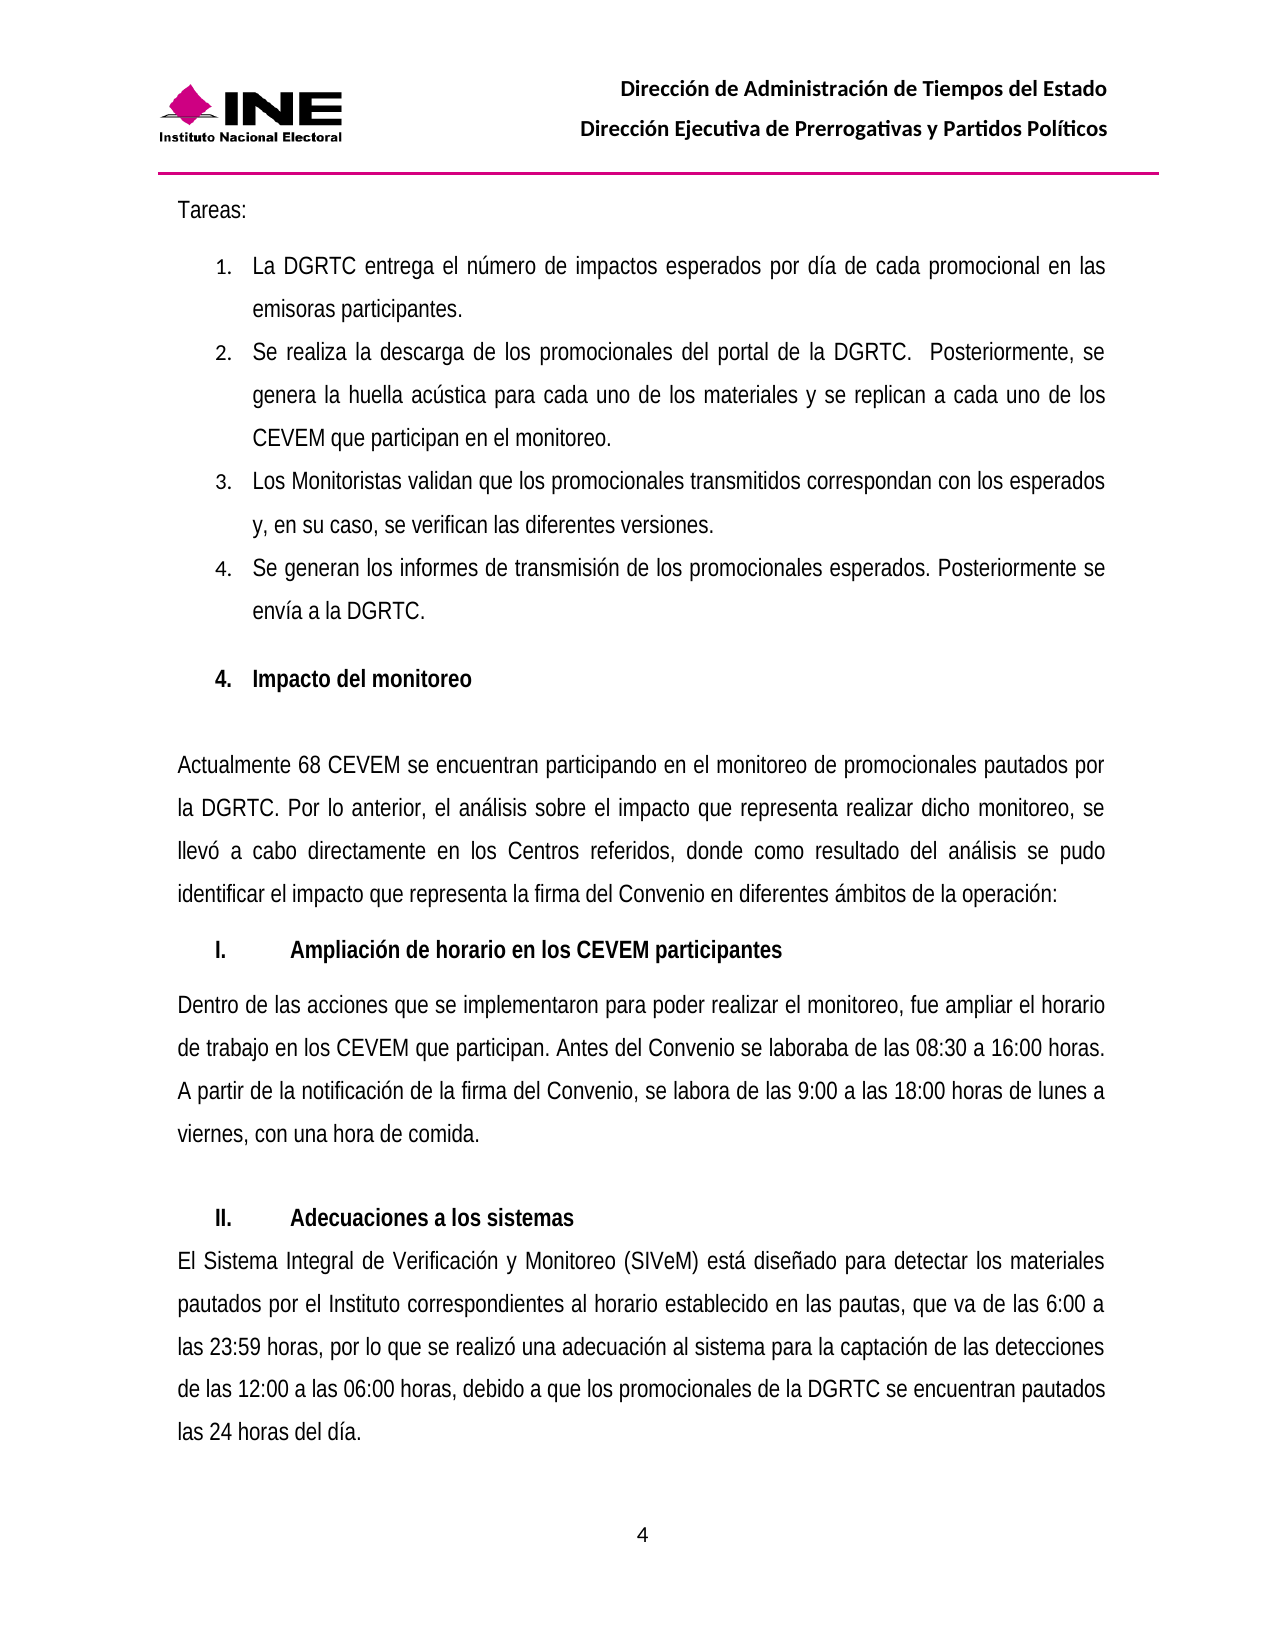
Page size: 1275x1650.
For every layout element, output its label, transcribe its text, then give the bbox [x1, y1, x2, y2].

text Dentro de las acciones que se implementaron para poder realizar el monitoreo, fue ampliar el horario de trabajo en los CEVEM que participan. Antes del Convenio se laboraba de las 08:30 a 16:00 horas. A partir de la notificación de la firma del Convenio, se labora de las 9:00 a las 18:00 horas de lunes a viernes, con una hora de comida. [177, 990, 1107, 1147]
list La DGRTC entrega el número de impactos esperados por día de cada promocional en las emisoras participantes. [215, 251, 1107, 323]
text Tareas: [177, 195, 1107, 224]
list Se realiza la descarga de los promocionales del portal de la DGRTC. Posteriormente, se genera la huella acústica para cada uno de los materiales y se replican a cada uno de los CEVEM que participan en el monitoreo. [215, 337, 1107, 452]
text El Sistema Integral de Verificación y Monitoreo (SIVeM) está diseñado para detectar los materiales pautados por el Instituto correspondientes al horario establecido en las pautas, que va de las 6:00 a las 23:59 horas, por lo que se realizó una adecuación al sistema para la captación de las detecciones de las 12:00 a las 06:00 horas, debido a que los promocionales de la DGRTC se encuentran pautados las 24 horas del día. [177, 1246, 1107, 1446]
text Actualmente 68 CEVEM se encuentran participando en el monitoreo de promocionales pautados por la DGRTC. Por lo anterior, el análisis sobre el impacto que representa realizar dicho monitoreo, se llevó a cabo directamente en los Centros referidos, donde como resultado del análisis se pudo identificar el impacto que representa la firma del Convenio en diferentes ámbitos de la operación: [177, 750, 1107, 908]
list Se generan los informes de transmisión de los promocionales esperados. Posteriormente se envía a la DGRTC. [215, 553, 1107, 625]
list Adecuaciones a los sistemas [215, 1203, 1107, 1231]
list Ampliación de horario en los CEVEM participantes [215, 934, 1107, 963]
picture [157, 79, 344, 146]
list Los Monitoristas validan que los promocionales transmitidos correspondan con los esperados y, en su caso, se verifican las diferentes versiones. [215, 466, 1107, 538]
subtitle Impacto del monitoreo [215, 664, 1107, 693]
